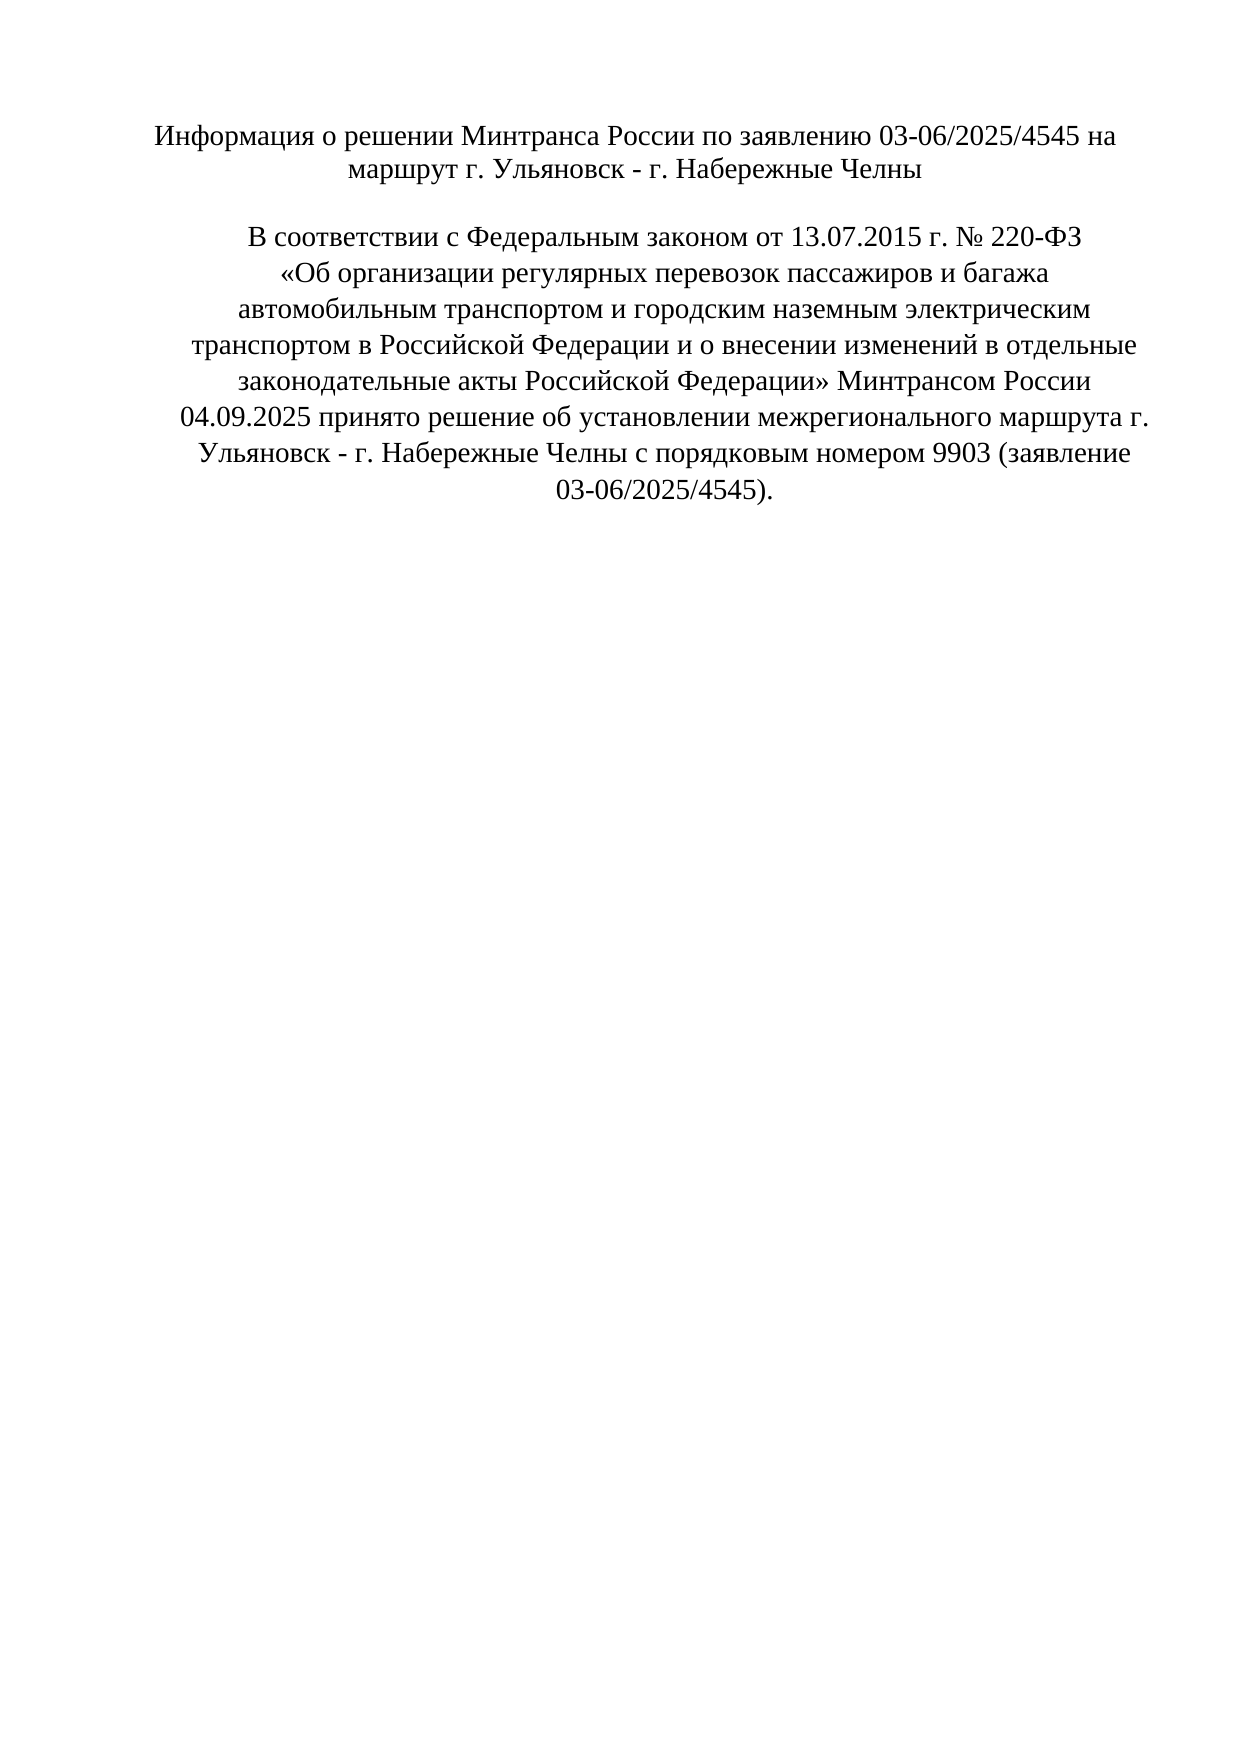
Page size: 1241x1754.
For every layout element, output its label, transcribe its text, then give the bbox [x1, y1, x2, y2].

text Информация о решении Минтранса России по заявлению 03-06/2025/4545 на маршрут г. Ульяновск - г. Набережные Челны [118, 118, 1152, 185]
text В соответствии с Федеральным законом от 13.07.2015 г. № 220-ФЗ «Об организации регулярных перевозок пассажиров и багажа автомобильным транспортом и городским наземным электрическим транспортом в Российской Федерации и о внесении изменений в отдельные законодательные акты Российской Федерации» Минтрансом России 04.09.2025 принято решение об установлении межрегионального маршрута г. Ульяновск - г. Набережные Челны с порядковым номером 9903 (заявление 03-06/2025/4545). [177, 219, 1152, 505]
